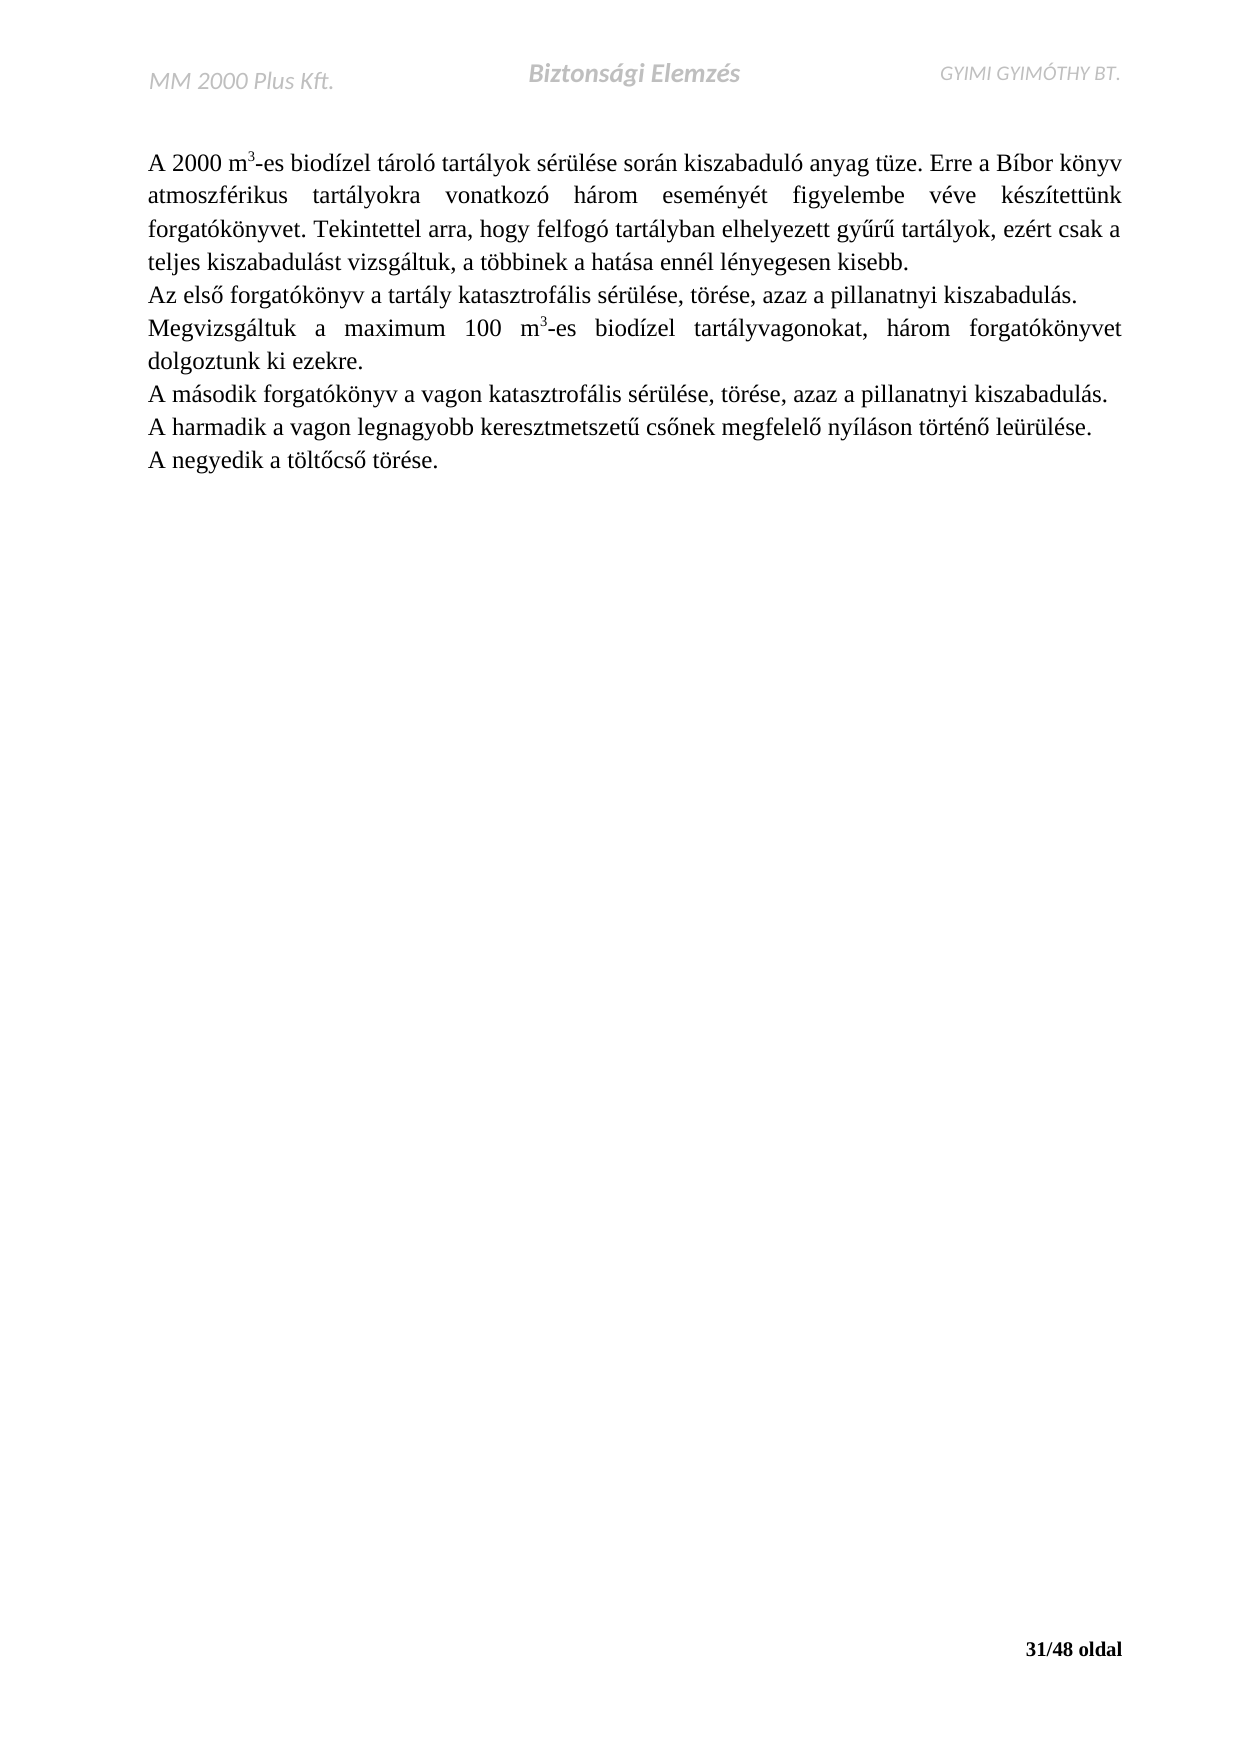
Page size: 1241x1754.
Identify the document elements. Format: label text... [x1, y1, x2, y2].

text A 2000 m3-es biodízel tároló tartályok sérülése során kiszabaduló anyag tüze. Erre a Bíbor könyv atmoszférikus tartályokra vonatkozó három eseményét figyelembe véve készítettünk forgatókönyvet. Tekintettel arra, hogy felfogó tartályban elhelyezett gyűrű tartályok, ezért csak a teljes kiszabadulást vizsgáltuk, a többinek a hatása ennél lényegesen kisebb. [148, 148, 1122, 275]
text A harmadik a vagon legnagyobb keresztmetszetű csőnek megfelelő nyíláson történő leürülése. [148, 412, 1122, 441]
text Az első forgatókönyv a tartály katasztrofális sérülése, törése, azaz a pillanatnyi kiszabadulás. [148, 280, 1122, 308]
text A második forgatókönyv a vagon katasztrofális sérülése, törése, azaz a pillanatnyi kiszabadulás. [148, 379, 1122, 407]
text Megvizsgáltuk a maximum 100 m3-es biodízel tartályvagonokat, három forgatókönyvet dolgoztunk ki ezekre. [148, 313, 1122, 374]
text A negyedik a töltőcső törése. [148, 445, 1122, 473]
